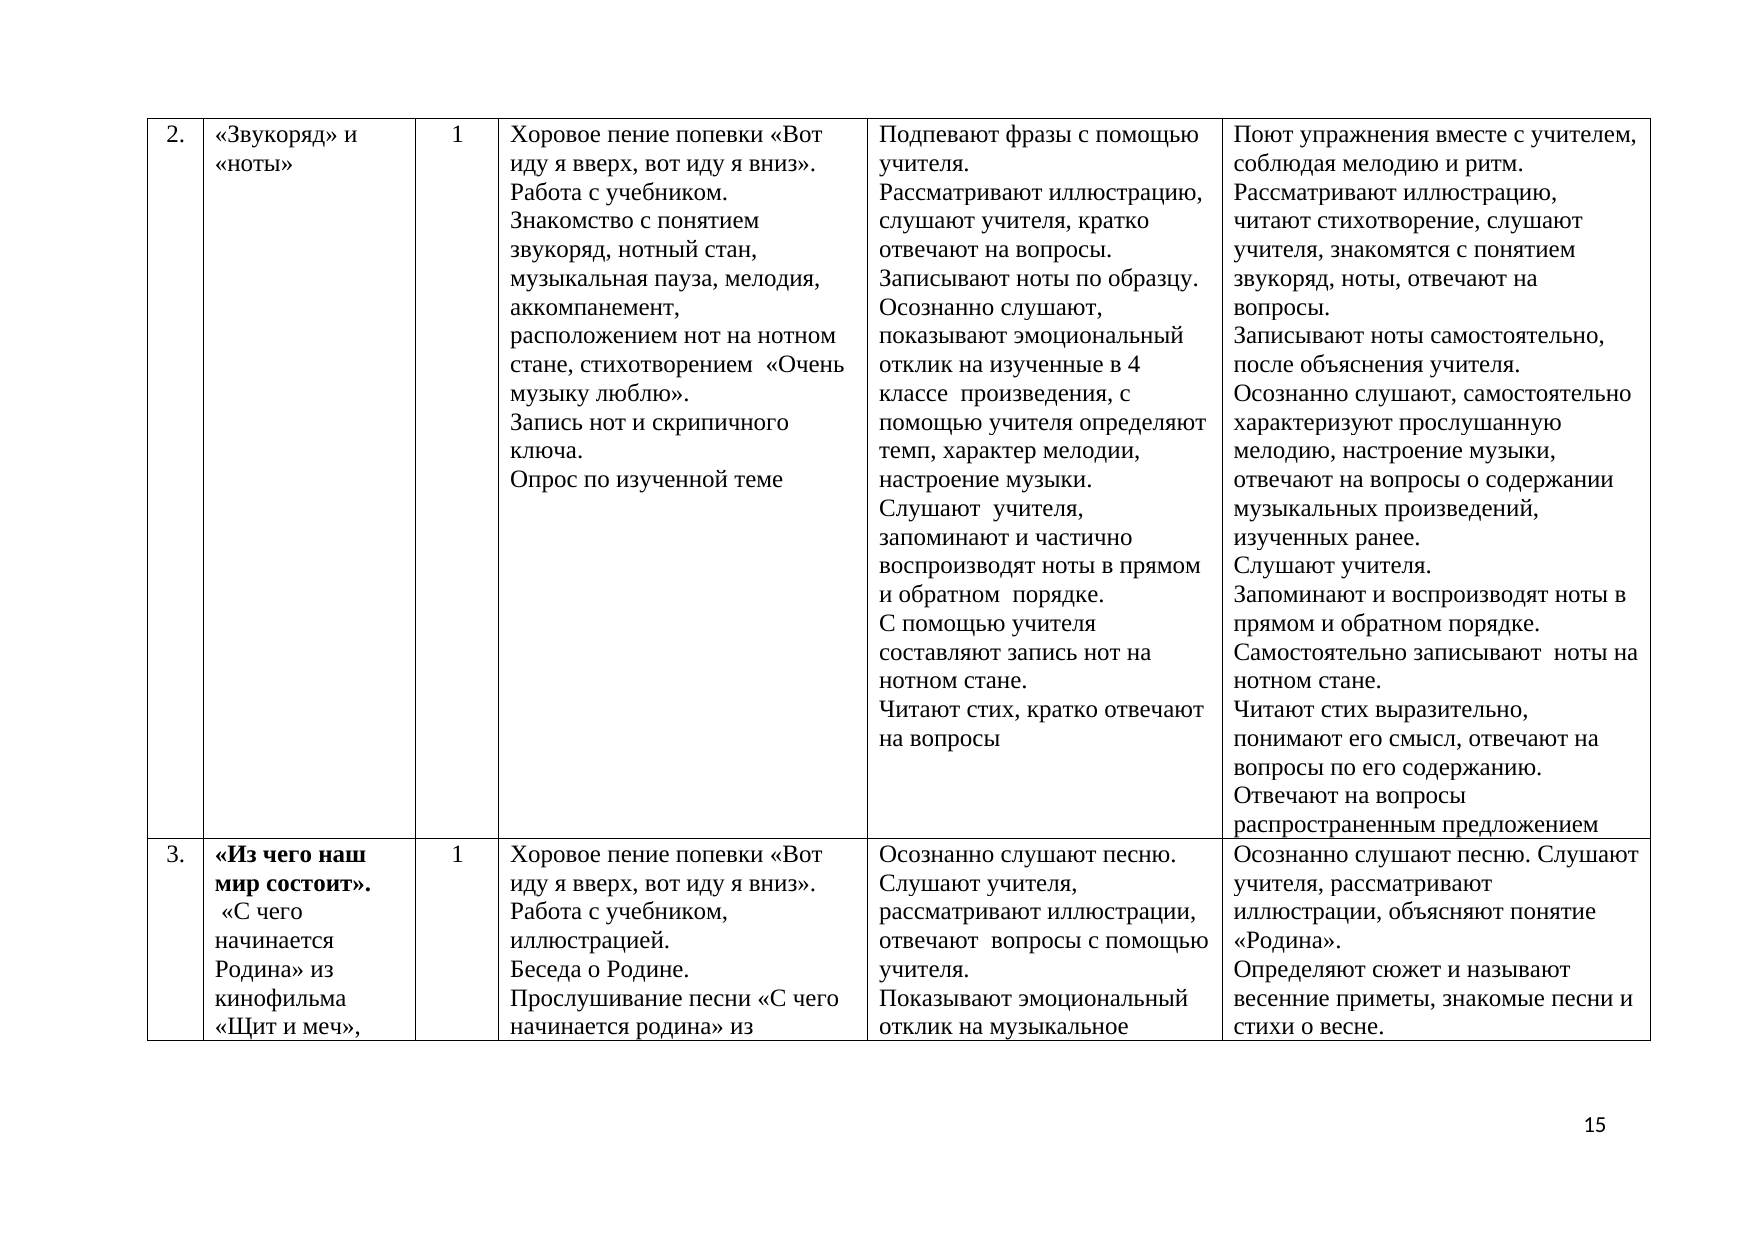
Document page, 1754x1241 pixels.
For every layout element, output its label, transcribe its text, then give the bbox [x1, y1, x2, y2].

table_cell Поют упражнения вместе с учителем, соблюдая мелодию и ритм. Рассматривают иллюстрацию, читают стихотворение, слушают учителя, знакомятся с понятием звукоряд, ноты, отвечают на вопросы. Записывают ноты самостоятельно, после объяснения учителя. Осознанно слушают, самостоятельно характеризуют прослушанную мелодию, настроение музыки, отвечают на вопросы о содержании музыкальных произведений, изученных ранее. Слушают учителя. Запоминают и воспроизводят ноты в прямом и обратном порядке. Самостоятельно записывают ноты на нотном стане. Читают стих выразительно, понимают его смысл, отвечают на вопросы по его содержанию. Отвечают на вопросы распространенным предложением [1330, 119, 1650, 838]
table_cell 1 [416, 839, 498, 1040]
table_cell Хоровое пение попевки «Вот иду я вверх, вот иду я вниз». Работа с учебником. Знакомство с понятием звукоряд, нотный стан, музыкальная пауза, мелодия, аккомпанемент, расположением нот на нотном стане, стихотворением «Очень музыку люблю». Запись нот и скрипичного ключа. Опрос по изученной теме [499, 119, 867, 838]
table_cell Подпевают фразы с помощью учителя. Рассматривают иллюстрацию, слушают учителя, кратко отвечают на вопросы. Записывают ноты по образцу. Осознанно слушают, показывают эмоциональный отклик на изученные в 4 классе произведения, с помощью учителя определяют темп, характер мелодии, настроение музыки. Слушают учителя, запоминают и частично воспроизводят ноты в прямом и обратном порядке. С помощью учителя составляют запись нот на нотном стане. Читают стих, кратко отвечают на вопросы [868, 119, 1222, 838]
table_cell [499, 839, 867, 1040]
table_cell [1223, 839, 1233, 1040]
table_cell 2. [148, 119, 203, 838]
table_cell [204, 839, 415, 1040]
table_cell 1 [416, 119, 498, 838]
table_cell «Звукоряд» и «ноты» [204, 119, 415, 838]
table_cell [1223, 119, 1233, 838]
table_cell 3. [148, 839, 203, 1040]
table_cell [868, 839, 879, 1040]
